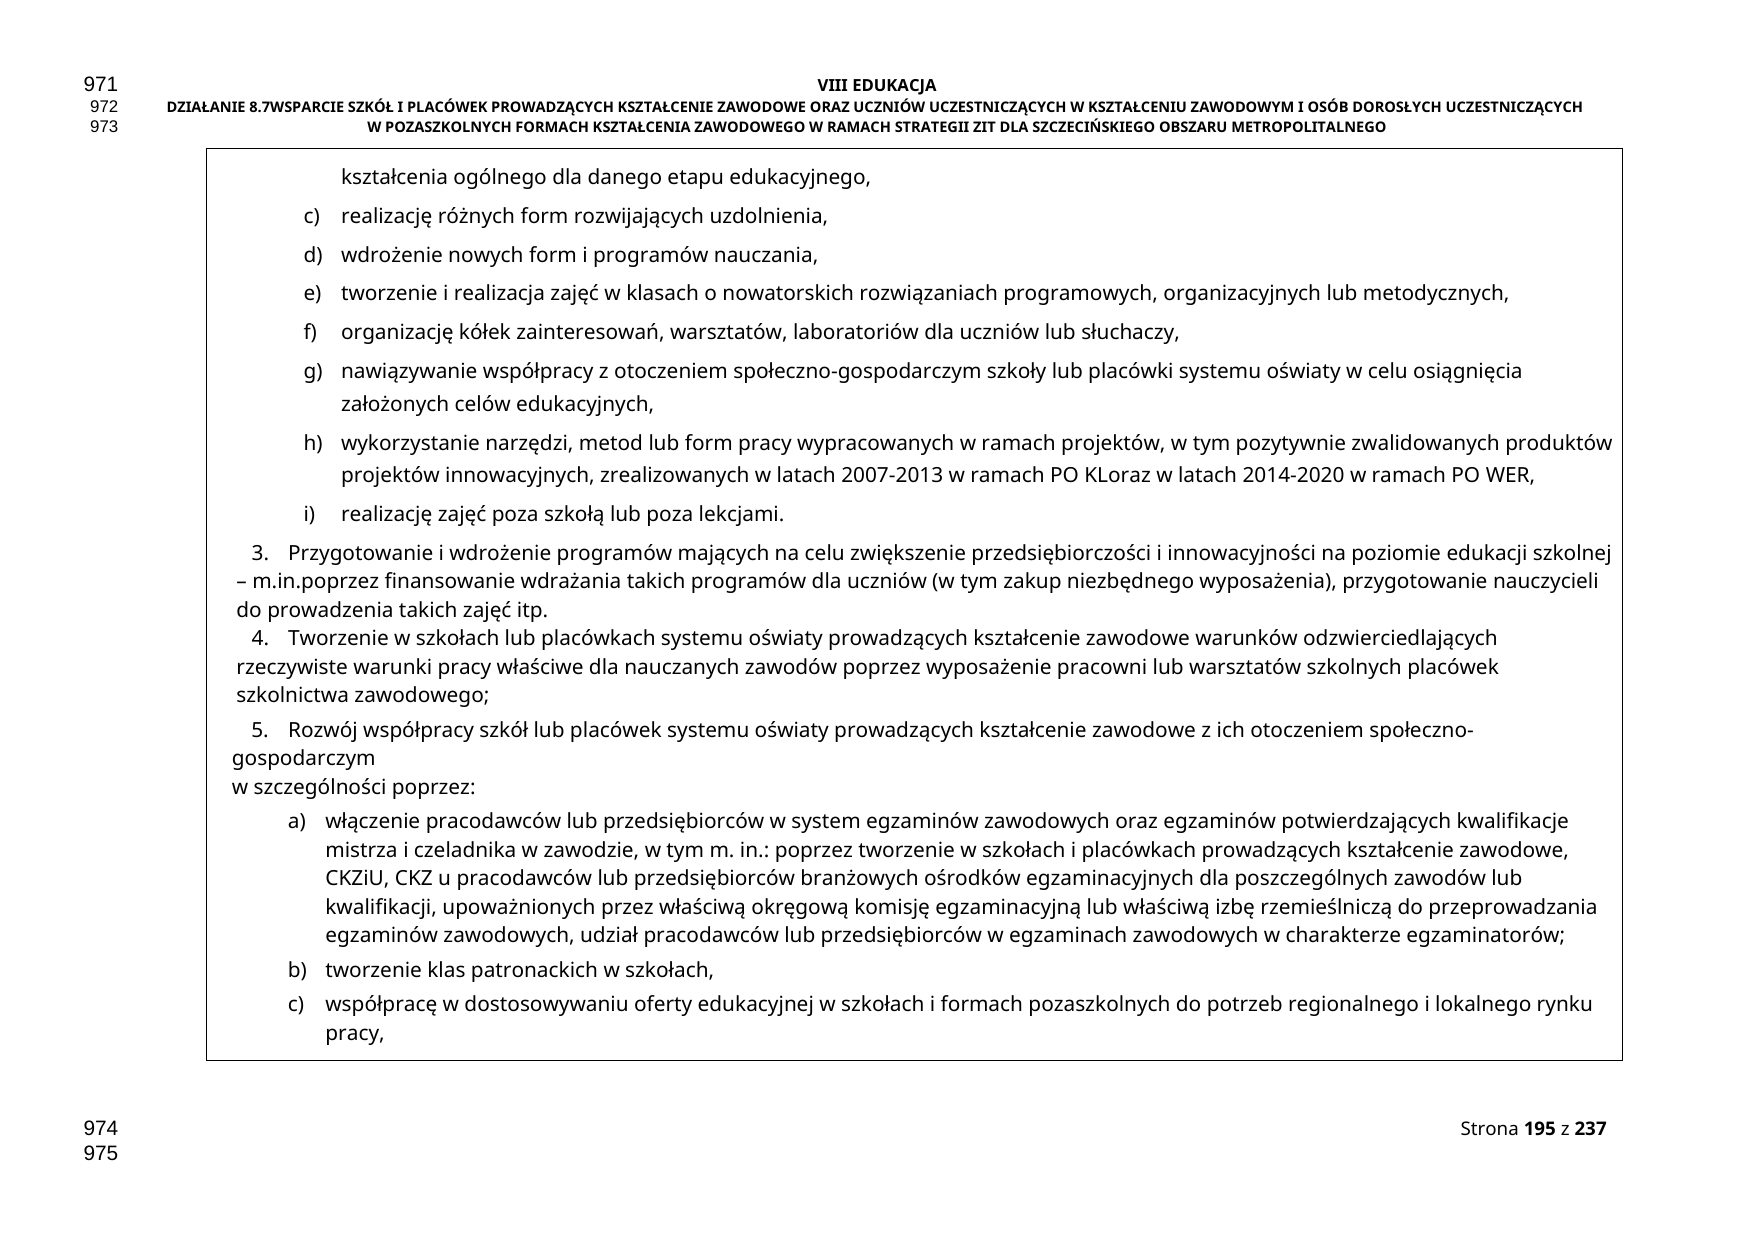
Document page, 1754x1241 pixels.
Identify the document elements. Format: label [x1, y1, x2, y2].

table_cell [207, 149, 1622, 1060]
